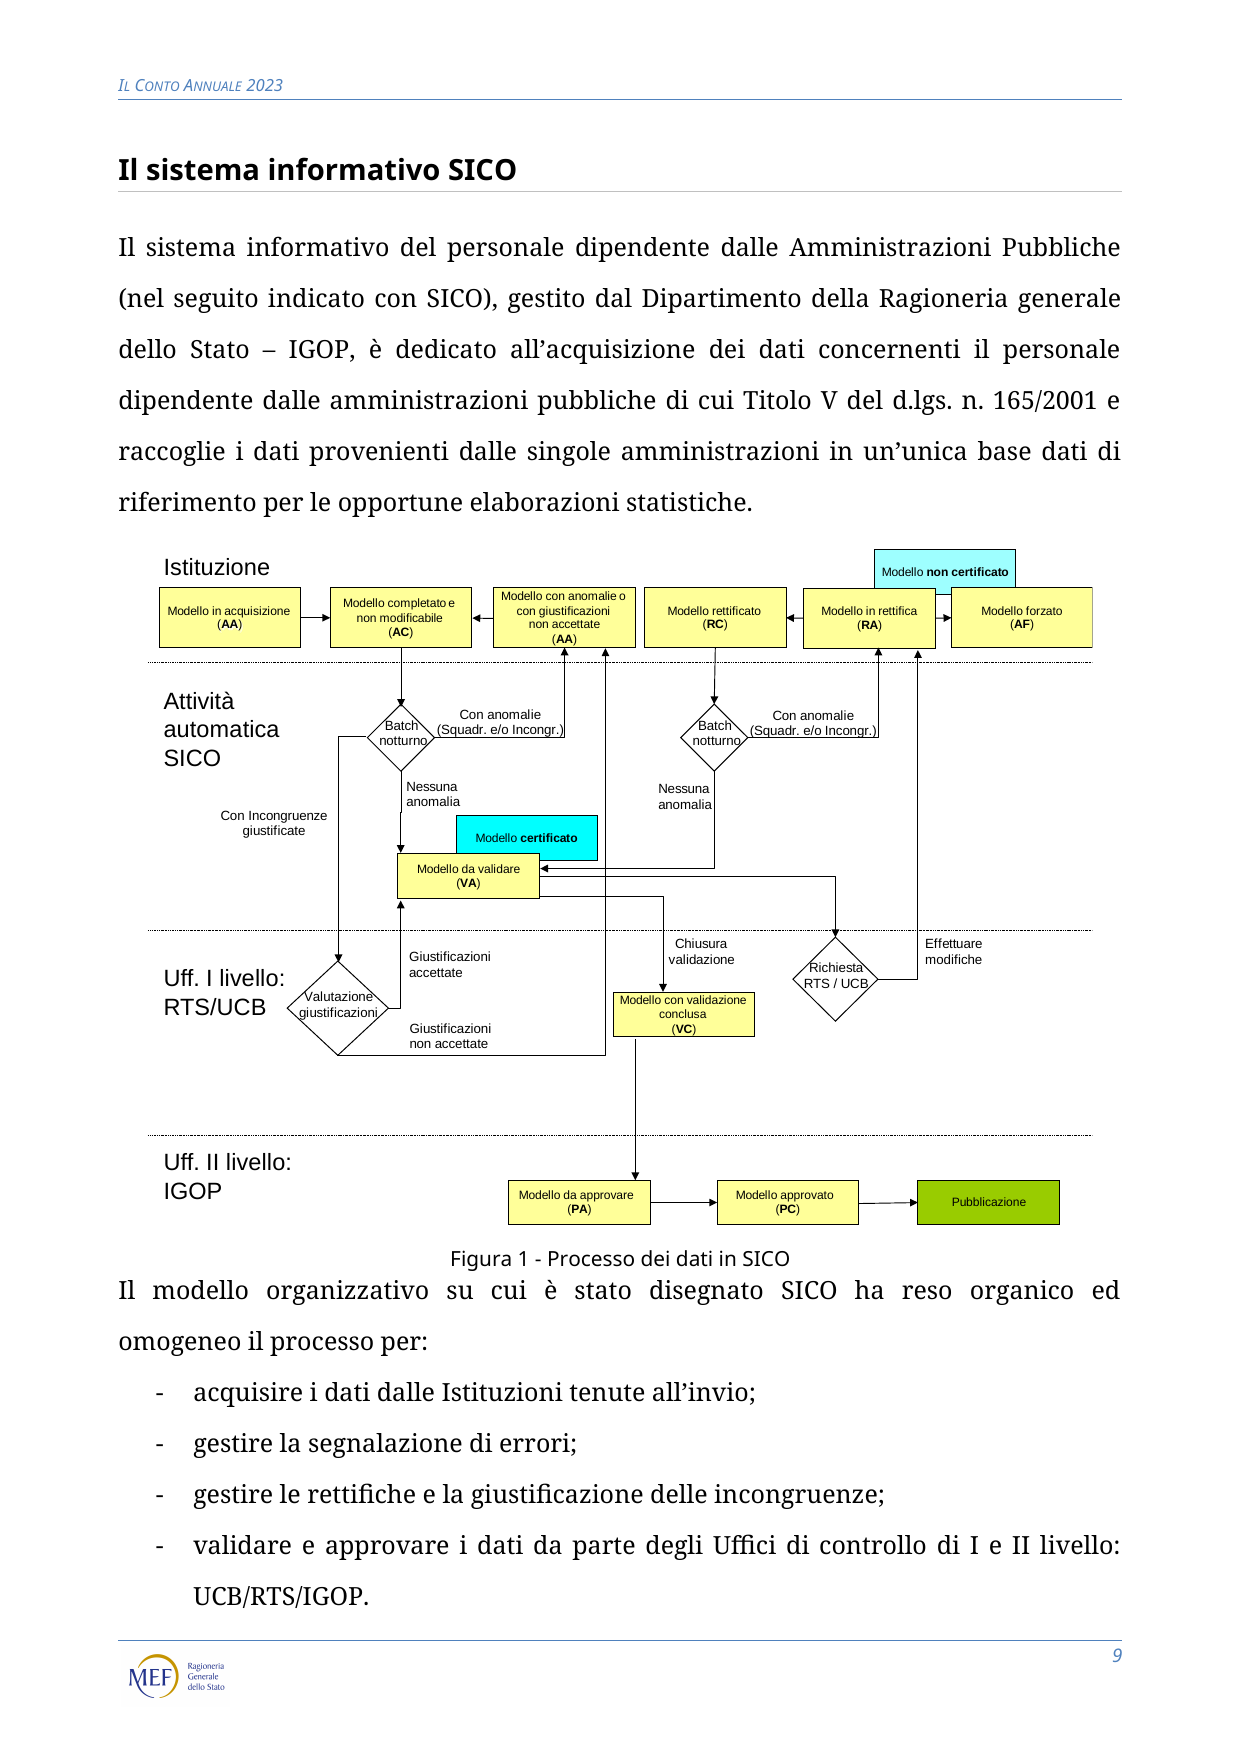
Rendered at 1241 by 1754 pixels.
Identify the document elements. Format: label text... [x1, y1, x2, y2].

list acquisire i dati dalle Istituzioni tenute all’invio; [156, 1375, 1122, 1409]
list gestire le rettifiche e la giustificazione delle incongruenze; [156, 1477, 1122, 1511]
text Il modello organizzativo su cui è stato disegnato SICO ha reso organico ed omogeneo il processo per: [118, 1273, 1122, 1358]
text Il sistema informativo del personale dipendente dalle Amministrazioni Pubbliche (nel seguito indicato con SICO), gestito dal Dipartimento della Ragioneria generale dello Stato – IGOP, è dedicato all’acquisizione dei dati concernenti il personale dipendente dalle amministrazioni pubbliche di cui Titolo V del d.lgs. n. 165/2001 e raccoglie i dati provenienti dalle singole amministrazioni in un’unica base dati di riferimento per le opportune elaborazioni statistiche. [118, 229, 1122, 519]
subtitle Il sistema informativo SICO [118, 149, 1122, 191]
text Figura 1 - Processo dei dati in SICO [118, 1244, 1122, 1273]
list gestire la segnalazione di errori; [156, 1426, 1122, 1460]
list validare e approvare i dati da parte degli Uffici di controllo di I e II livello: UCB/RTS/IGOP. [156, 1528, 1122, 1613]
picture [120, 1645, 231, 1707]
